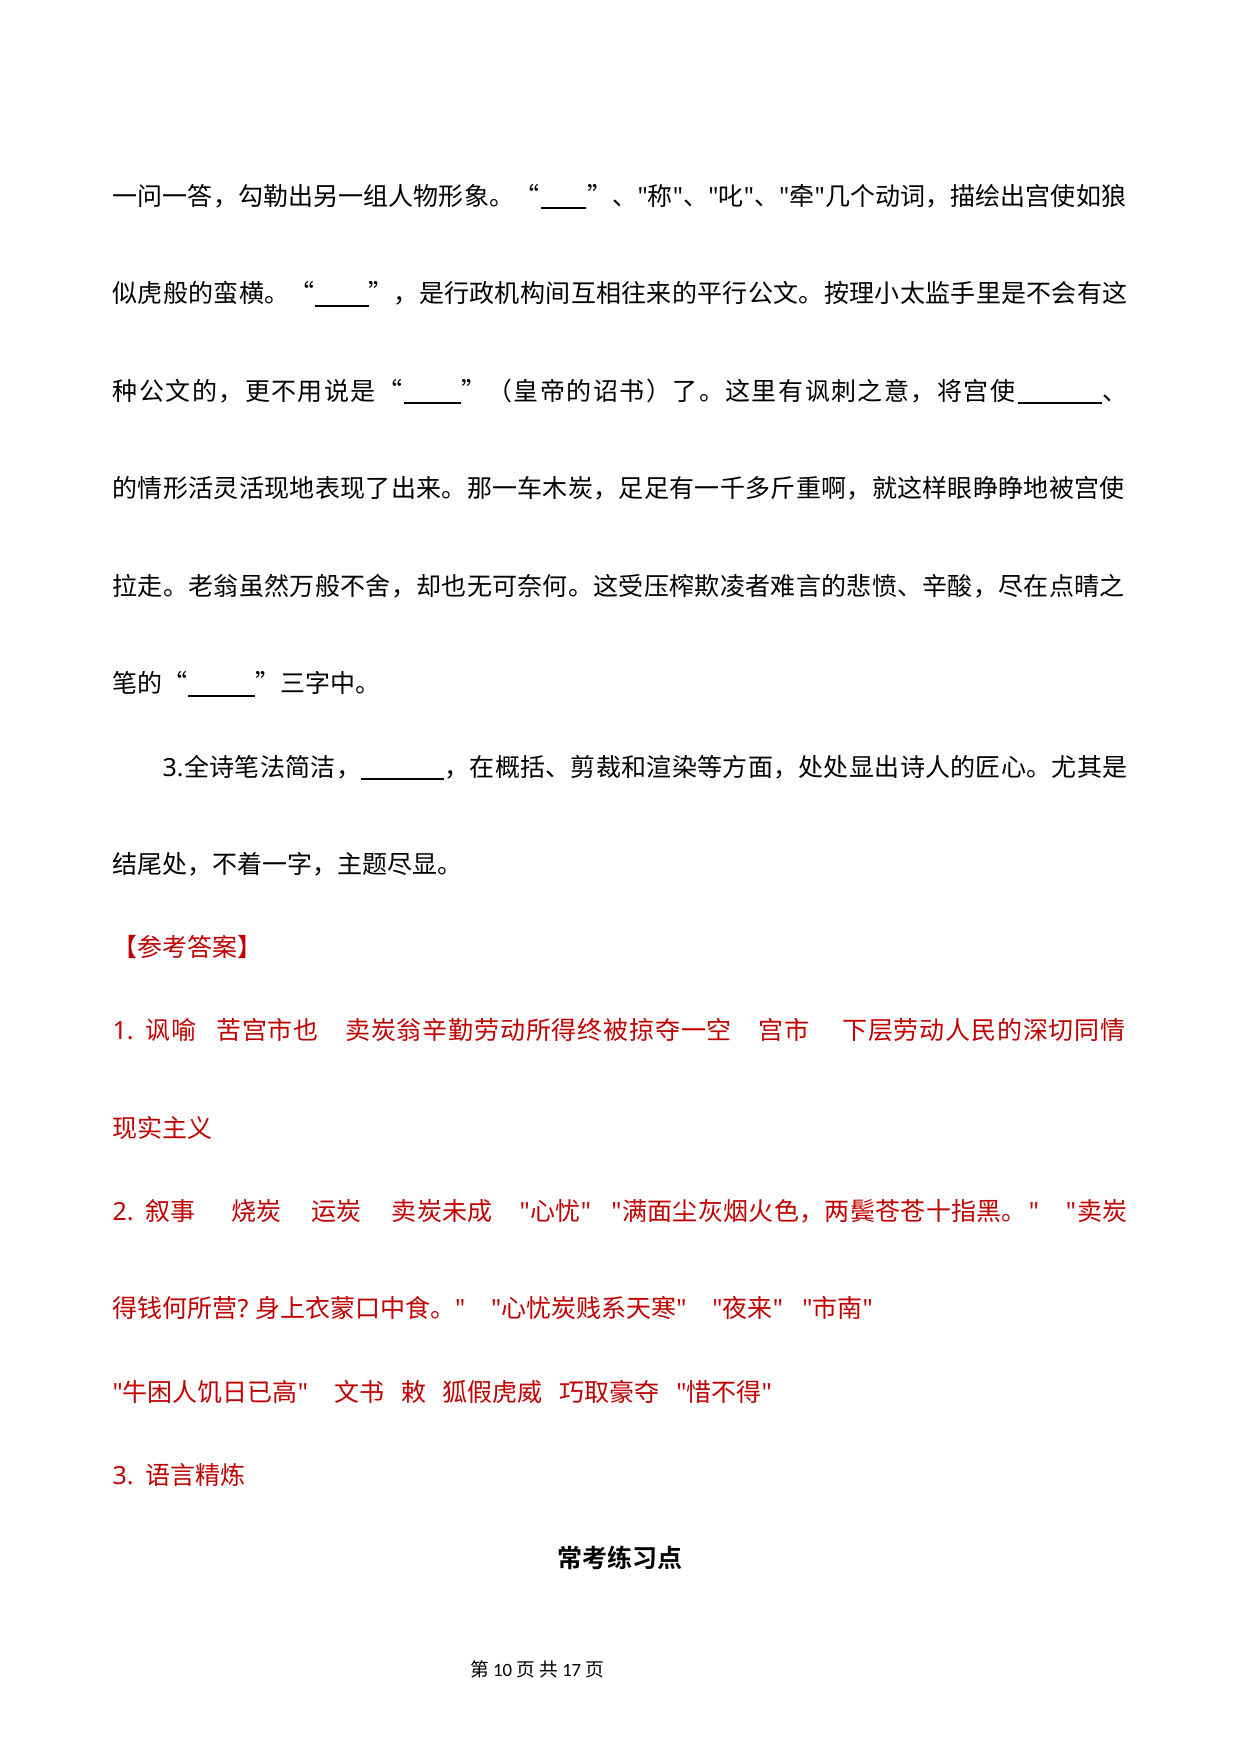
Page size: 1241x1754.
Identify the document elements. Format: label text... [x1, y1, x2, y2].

text 常考练习点 [112, 1524, 1128, 1589]
text 【参考答案】 [112, 913, 1128, 978]
text 3.全诗笔法简洁， ，在概括、剪裁和渲染等方面，处处显出诗人的匠心。尤其是结尾处，不着一字，主题尽显。 [112, 733, 1128, 895]
list 讽喻 苦宫市也 卖炭翁辛勤劳动所得终被掠夺一空 宫市 下层劳动人民的深切同情 现实主义 [112, 996, 1128, 1159]
list 语言精炼 [112, 1441, 1128, 1506]
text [112, 162, 1128, 714]
text "牛困人饥日已高" 文书 敕 狐假虎威 巧取豪夺 "惜不得" [112, 1358, 1128, 1423]
list 叙事 烧炭 运炭 卖炭未成 "心忧" "满面尘灰烟火色，两鬓苍苍十指黑。" "卖炭得钱何所营? 身上衣蒙口中食。" "心忧炭贱系天寒" "夜来" "市南" [112, 1177, 1128, 1339]
